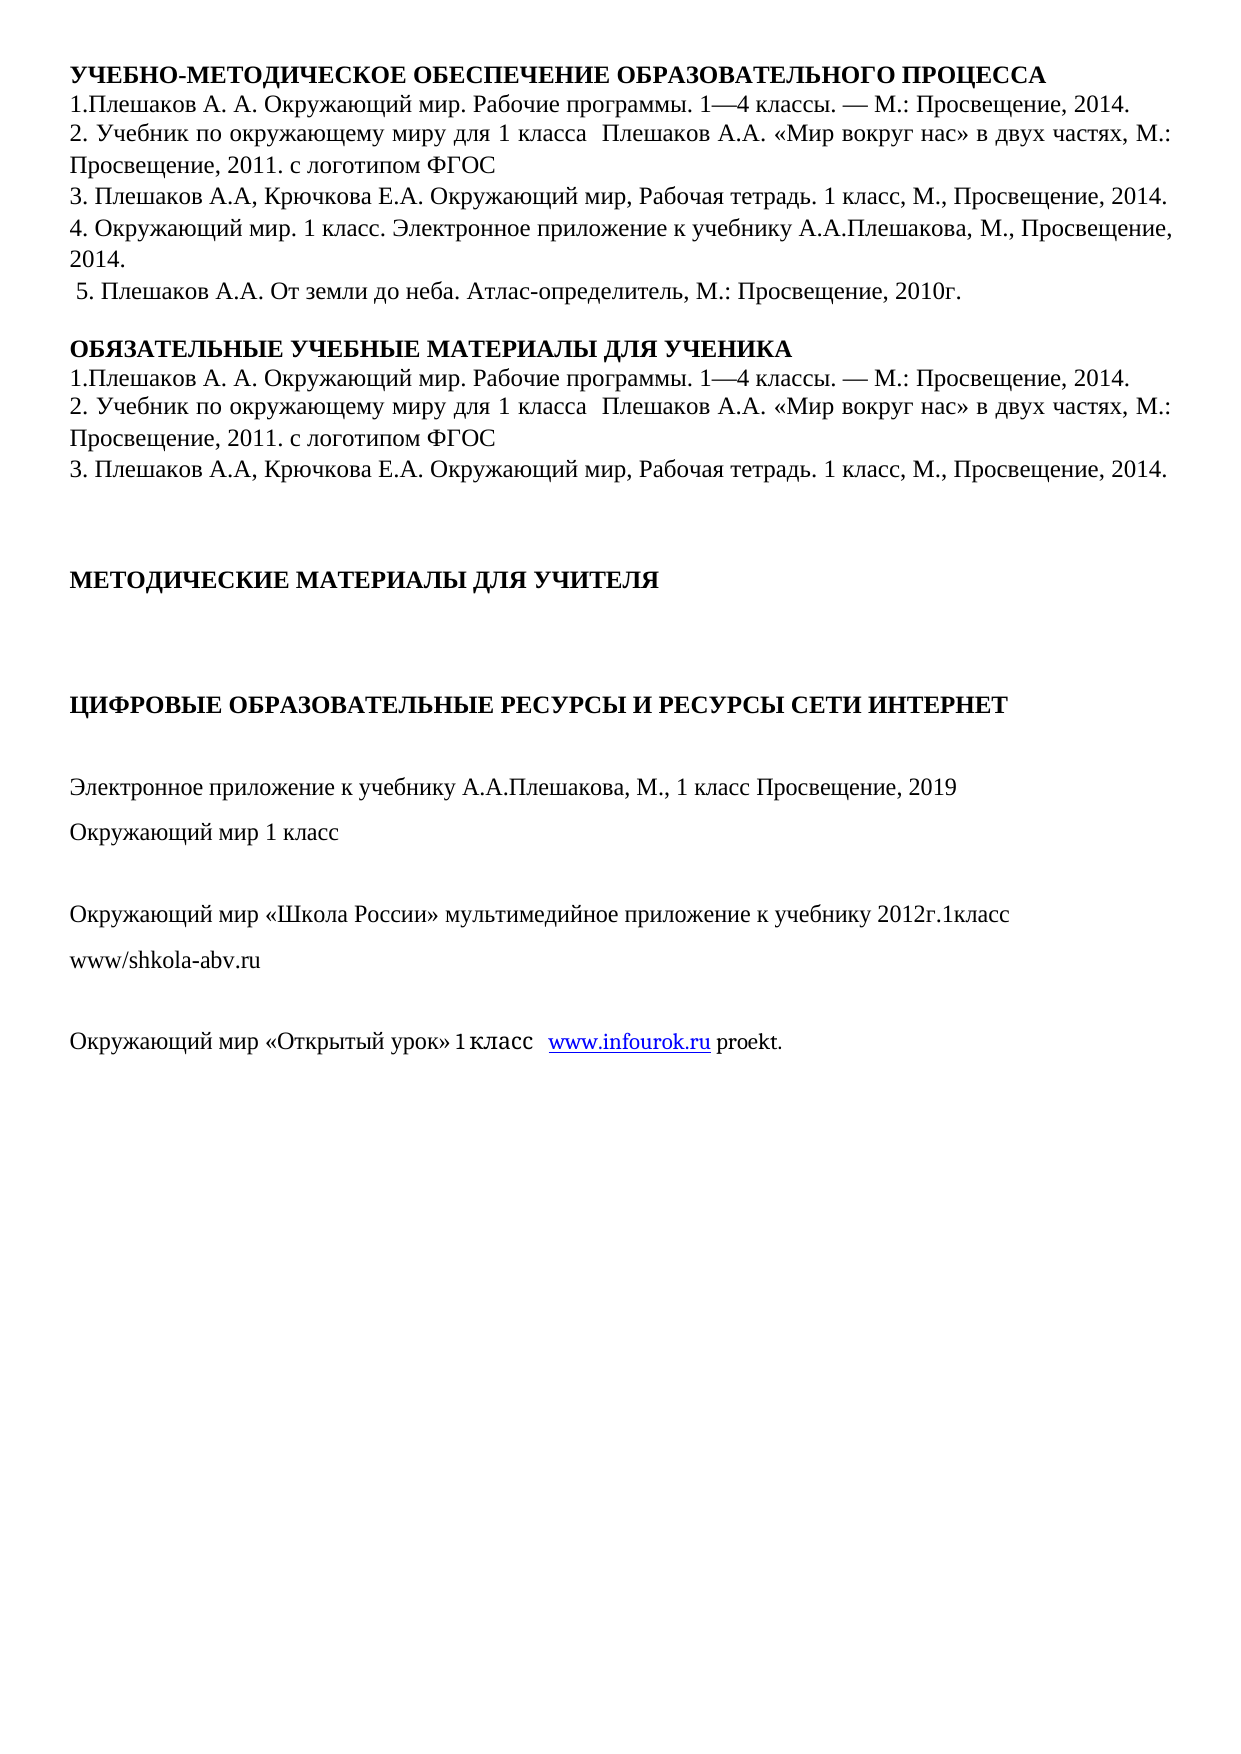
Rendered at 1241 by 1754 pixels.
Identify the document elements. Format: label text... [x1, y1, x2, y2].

text 5. Плешаков А.А. От земли до неба. Атлас-определитель, М.: Просвещение, 2010г. [69, 276, 1172, 305]
text 2. Учебник по окружающему миру для 1 класса Плешаков А.А. «Мир вокруг нас» в двух частях, М.: Просвещение, 2011. с логотипом ФГОС [69, 118, 1172, 178]
text МЕТОДИЧЕСКИЕ МАТЕРИАЛЫ ДЛЯ УЧИТЕЛЯ [69, 522, 1022, 594]
text 1.Плешаков А. А. Окружающий мир. Рабочие программы. 1—4 классы. — М.: Просвещение, 2014. [69, 89, 1172, 118]
text 3. Плешаков А.А, Крючкова Е.А. Окружающий мир, Рабочая тетрадь. 1 класс, М., Просвещение, 2014. [69, 454, 1172, 483]
text Электронное приложение к учебнику А.А.Плешакова, М., 1 класс Просвещение, 2019 Окружающий мир 1 класс [69, 772, 1022, 846]
text 3. Плешаков А.А, Крючкова Е.А. Окружающий мир, Рабочая тетрадь. 1 класс, М., Просвещение, 2014. [69, 181, 1172, 210]
text 4. Окружающий мир. 1 класс. Электронное приложение к учебнику А.А.Плешакова, М., Просвещение, 2014. [69, 213, 1172, 273]
text ОБЯЗАТЕЛЬНЫЕ УЧЕБНЫЕ МАТЕРИАЛЫ ДЛЯ УЧЕНИКА 1.Плешаков А. А. Окружающий мир. Рабочие программы. 1—4 классы. — М.: Просвещение, 2014. [69, 334, 1172, 391]
text УЧЕБНО-МЕТОДИЧЕСКОЕ ОБЕСПЕЧЕНИЕ ОБРАЗОВАТЕЛЬНОГО ПРОЦЕССА [69, 62, 1172, 89]
text Окружающий мир «Школа России» мультимедийное приложение к учебнику 2012г.1класс www/shkola-abv.ru [69, 899, 1022, 973]
text 2. Учебник по окружающему миру для 1 класса Плешаков А.А. «Мир вокруг нас» в двух частях, М.: Просвещение, 2011. с логотипом ФГОС [69, 391, 1172, 452]
text Окружающий мир «Открытый урок» 1 класс www.infourok.ru proekt. [69, 1026, 1022, 1056]
text ЦИФРОВЫЕ ОБРАЗОВАТЕЛЬНЫЕ РЕСУРСЫ И РЕСУРСЫ СЕТИ ИНТЕРНЕТ [69, 647, 1022, 719]
